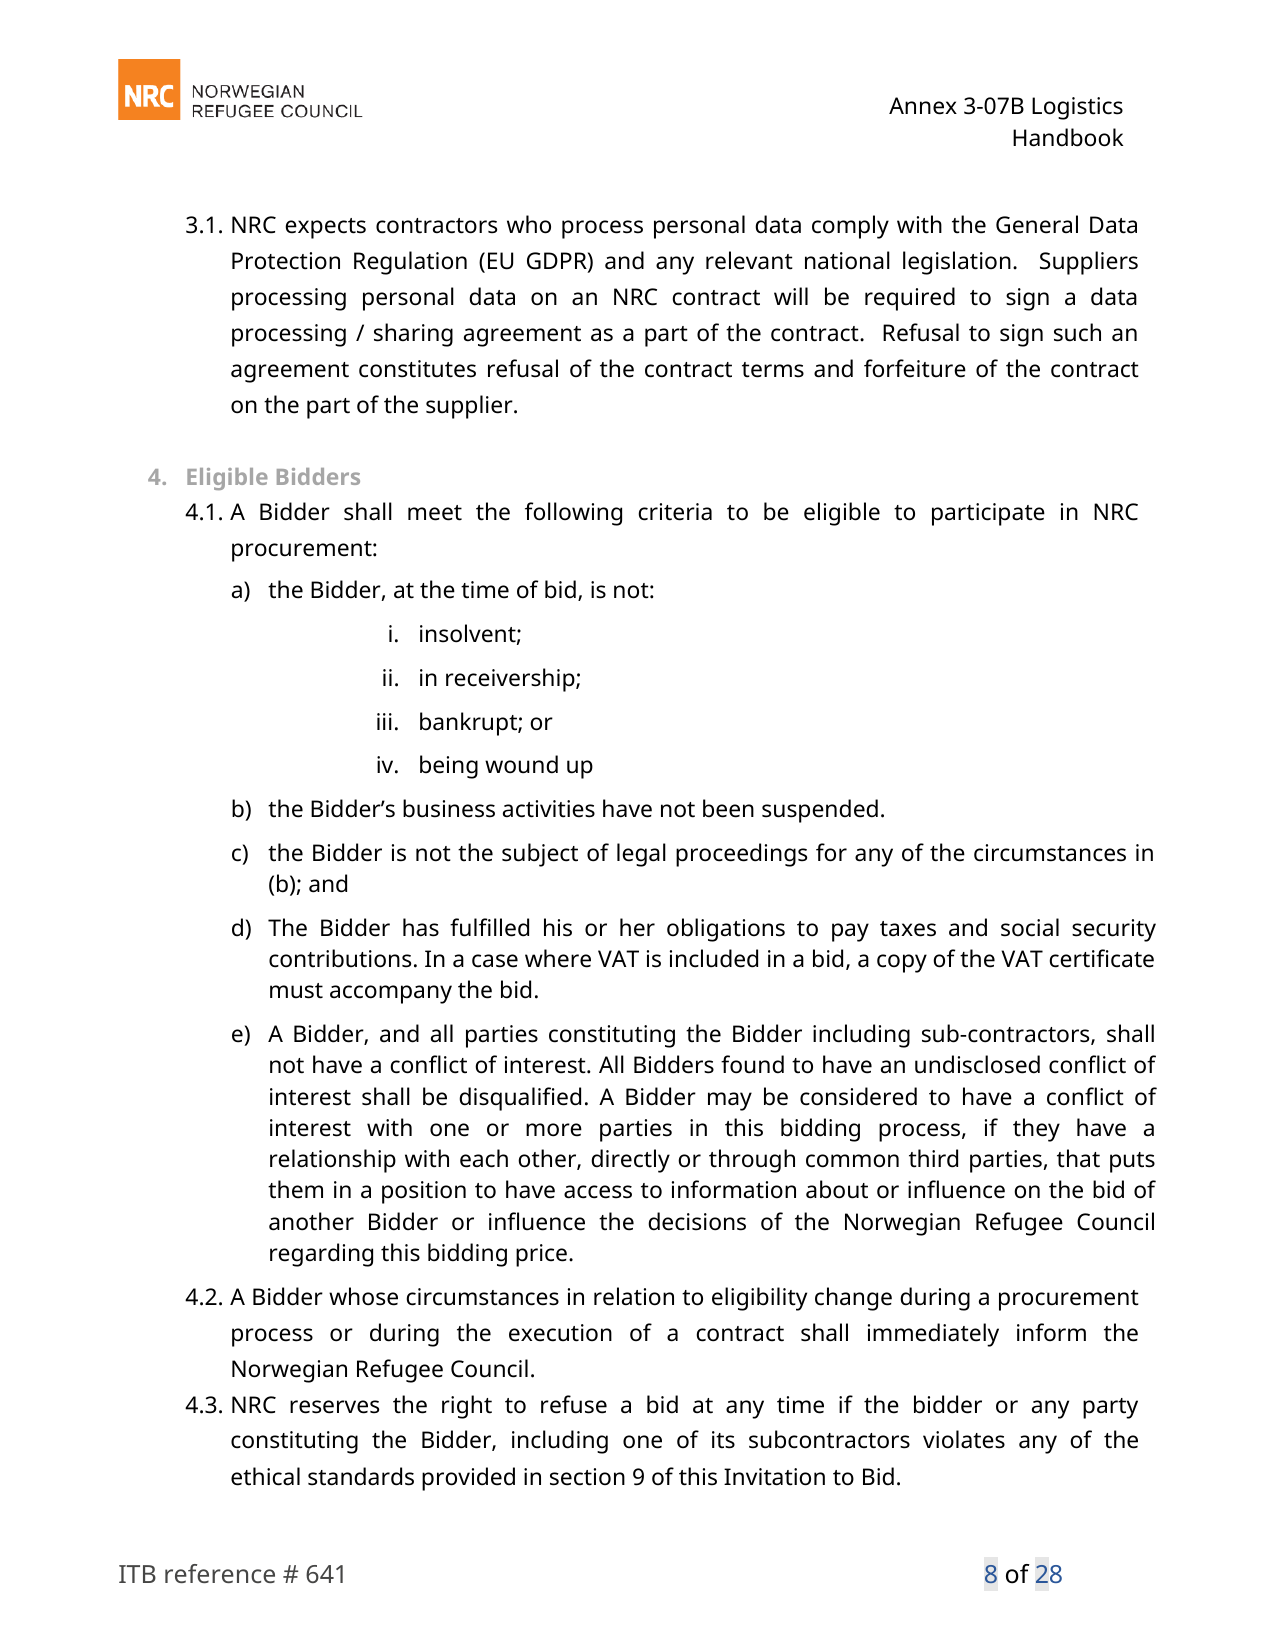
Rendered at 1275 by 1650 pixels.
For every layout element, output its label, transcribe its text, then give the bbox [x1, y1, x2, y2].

list the Bidder’s business activities have not been suspended. [231, 793, 1157, 824]
list insolvent; [399, 618, 1157, 649]
picture [118, 59, 363, 120]
list the Bidder, at the time of bid, is not: [231, 574, 1157, 606]
list A Bidder, and all parties constituting the Bidder including sub-contractors, shall not have a conflict of interest. All Bidders found to have an undisclosed conflict of interest shall be disqualified. A Bidder may be considered to have a conflict of interest with one or more parties in this bidding process, if they have a relationship with each other, directly or through common third parties, that puts them in a position to have access to information about or influence on the bid of another Bidder or influence the decisions of the Norwegian Refugee Council regarding this bidding price. [231, 1018, 1157, 1268]
list bankrupt; or [399, 706, 1157, 737]
list NRC expects contractors who process personal data comply with the General Data Protection Regulation (EU GDPR) and any relevant national legislation. Suppliers processing personal data on an NRC contract will be required to sign a data processing / sharing agreement as a part of the contract. Refusal to sign such an agreement constitutes refusal of the contract terms and forfeiture of the contract on the part of the supplier. [185, 209, 1140, 420]
list being wound up [399, 749, 1157, 781]
list NRC reserves the right to refuse a bid at any time if the bidder or any party constituting the Bidder, including one of its subcontractors violates any of the ethical standards provided in section 9 of this Invitation to Bid. [185, 1388, 1140, 1492]
list the Bidder is not the subject of legal proceedings for any of the circumstances in (b); and [231, 837, 1157, 899]
list Eligible Bidders [148, 460, 1140, 492]
list A Bidder shall meet the following criteria to be eligible to participate in NRC procurement: [185, 496, 1140, 563]
list The Bidder has fulfilled his or her obligations to pay taxes and social security contributions. In a case where VAT is included in a bid, a copy of the VAT certificate must accompany the bid. [231, 912, 1157, 1006]
list A Bidder whose circumstances in relation to eligibility change during a procurement process or during the execution of a contract shall immediately inform the Norwegian Refugee Council. [185, 1281, 1140, 1384]
list in receivership; [399, 662, 1157, 693]
